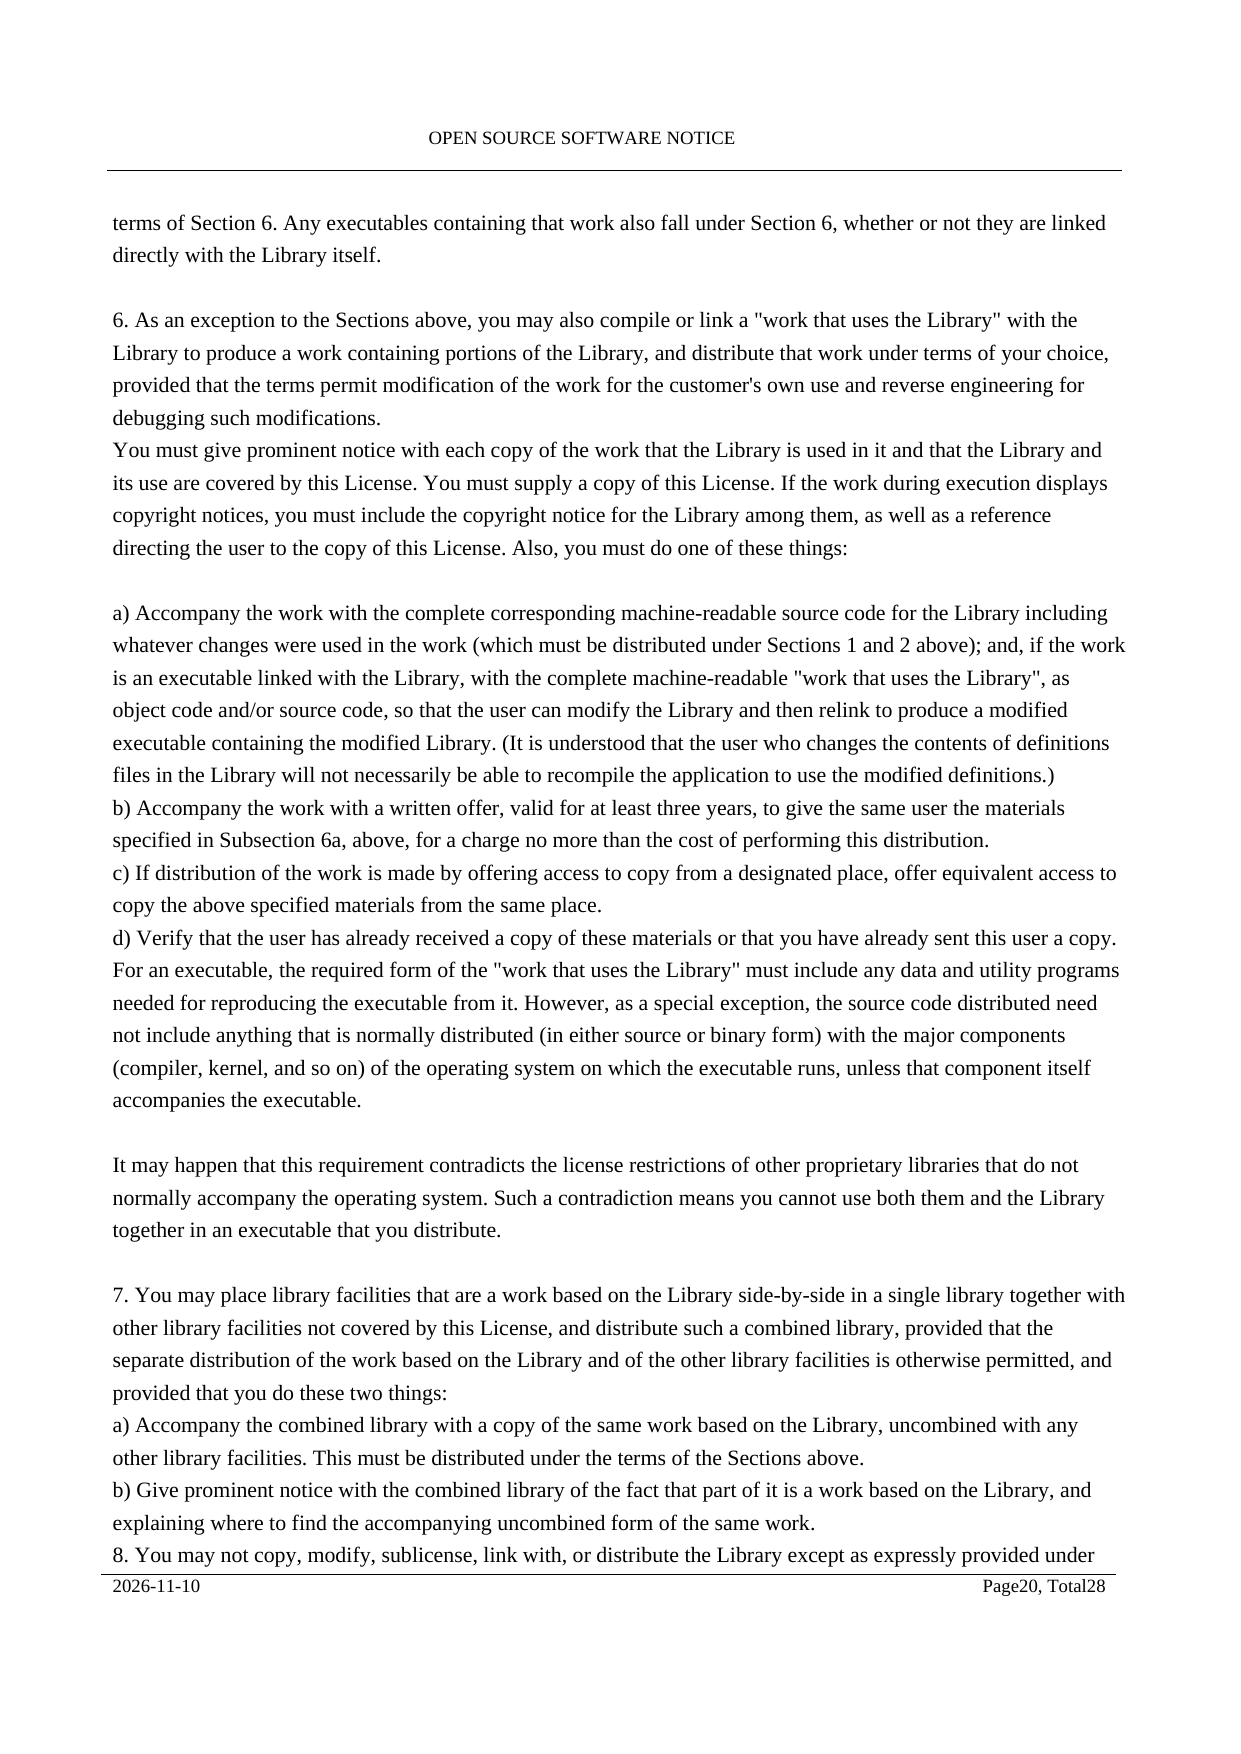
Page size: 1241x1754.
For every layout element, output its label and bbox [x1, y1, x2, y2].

text [112, 206, 1128, 1571]
